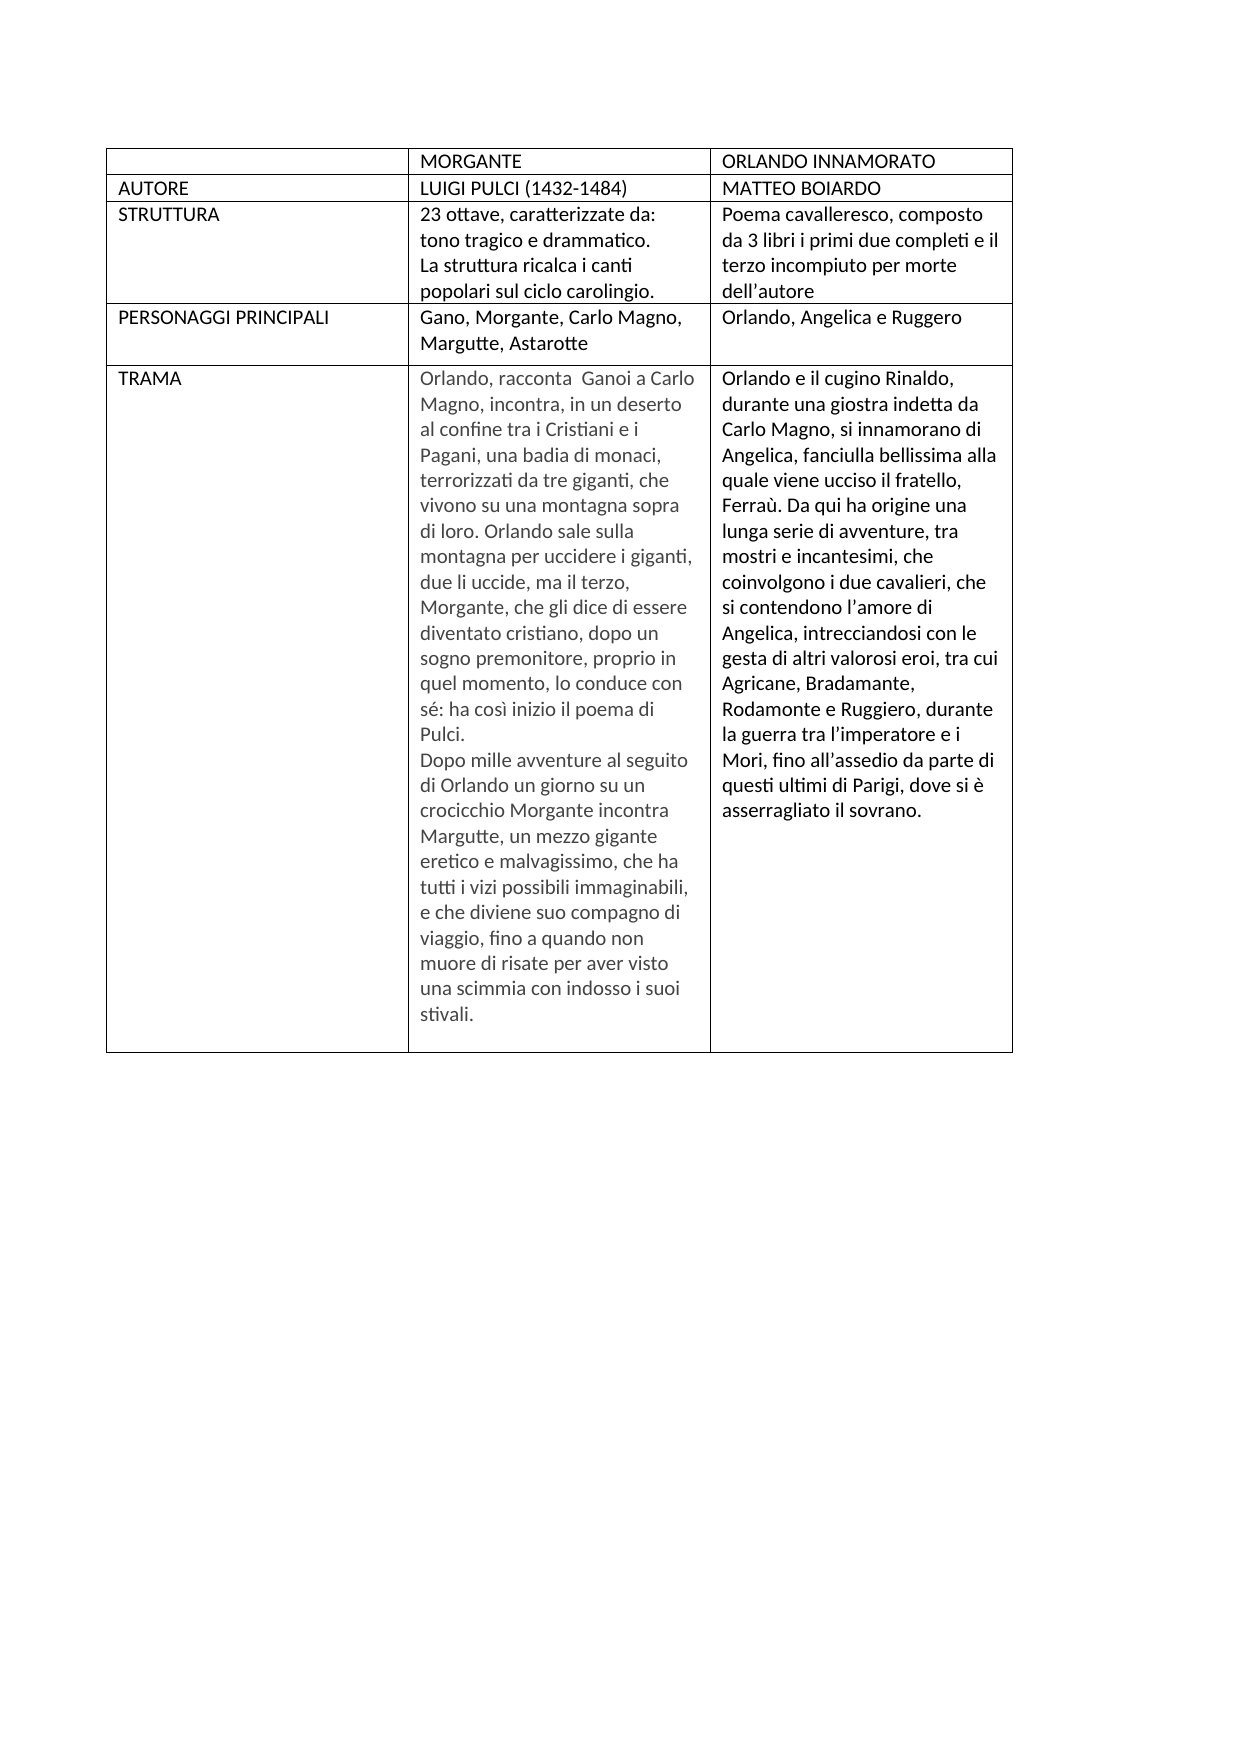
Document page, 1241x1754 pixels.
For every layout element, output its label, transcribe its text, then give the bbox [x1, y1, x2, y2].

table_cell Orlando, Angelica e Ruggero [711, 304, 1012, 364]
table_cell Orlando, racconta Ganoi a Carlo Magno, incontra, in un deserto al confine tra i Cristiani e i Pagani, una badia di monaci, terrorizzati da tre giganti, che vivono su una montagna sopra di loro. Orlando sale sulla montagna per uccidere i giganti, due li uccide, ma il terzo, Morgante, che gli dice di essere diventato cristiano, dopo un sogno premonitore, proprio in quel momento, lo conduce con sé: ha così inizio il poema di Pulci. Dopo mille avventure al seguito di Orlando un giorno su un crocicchio Morgante incontra Margutte, un mezzo gigante eretico e malvagissimo, che ha tutti i vizi possibili immaginabili, e che diviene suo compagno di viaggio, fino a quando non muore di risate per aver visto una scimmia con indosso i suoi stivali. [409, 366, 710, 1052]
table_header ORLANDO INNAMORATO [711, 149, 1012, 174]
table_cell AUTORE [107, 175, 408, 201]
table_cell Gano, Morgante, Carlo Magno, Margutte, Astarotte [409, 304, 710, 364]
table_cell MATTEO BOIARDO [711, 175, 1012, 201]
table_header MORGANTE [409, 149, 710, 174]
table_cell TRAMA [107, 366, 408, 1052]
table_cell STRUTTURA [107, 202, 408, 303]
table_cell LUIGI PULCI (1432-1484) [409, 175, 710, 201]
table_cell PERSONAGGI PRINCIPALI [107, 304, 408, 364]
table_cell 23 ottave, caratterizzate da: tono tragico e drammatico. La struttura ricalca i canti popolari sul ciclo carolingio. [409, 202, 710, 303]
table_cell Poema cavalleresco, composto da 3 libri i primi due completi e il terzo incompiuto per morte dell’autore [711, 202, 1012, 303]
table_header [107, 149, 408, 174]
table_cell Orlando e il cugino Rinaldo, durante una giostra indetta da Carlo Magno, si innamorano di Angelica, fanciulla bellissima alla quale viene ucciso il fratello, Ferraù. Da qui ha origine una lunga serie di avventure, tra mostri e incantesimi, che coinvolgono i due cavalieri, che si contendono l’amore di Angelica, intrecciandosi con le gesta di altri valorosi eroi, tra cui Agricane, Bradamante, Rodamonte e Ruggiero, durante la guerra tra l’imperatore e i Mori, fino all’assedio da parte di questi ultimi di Parigi, dove si è asserragliato il sovrano. [711, 366, 1012, 1052]
